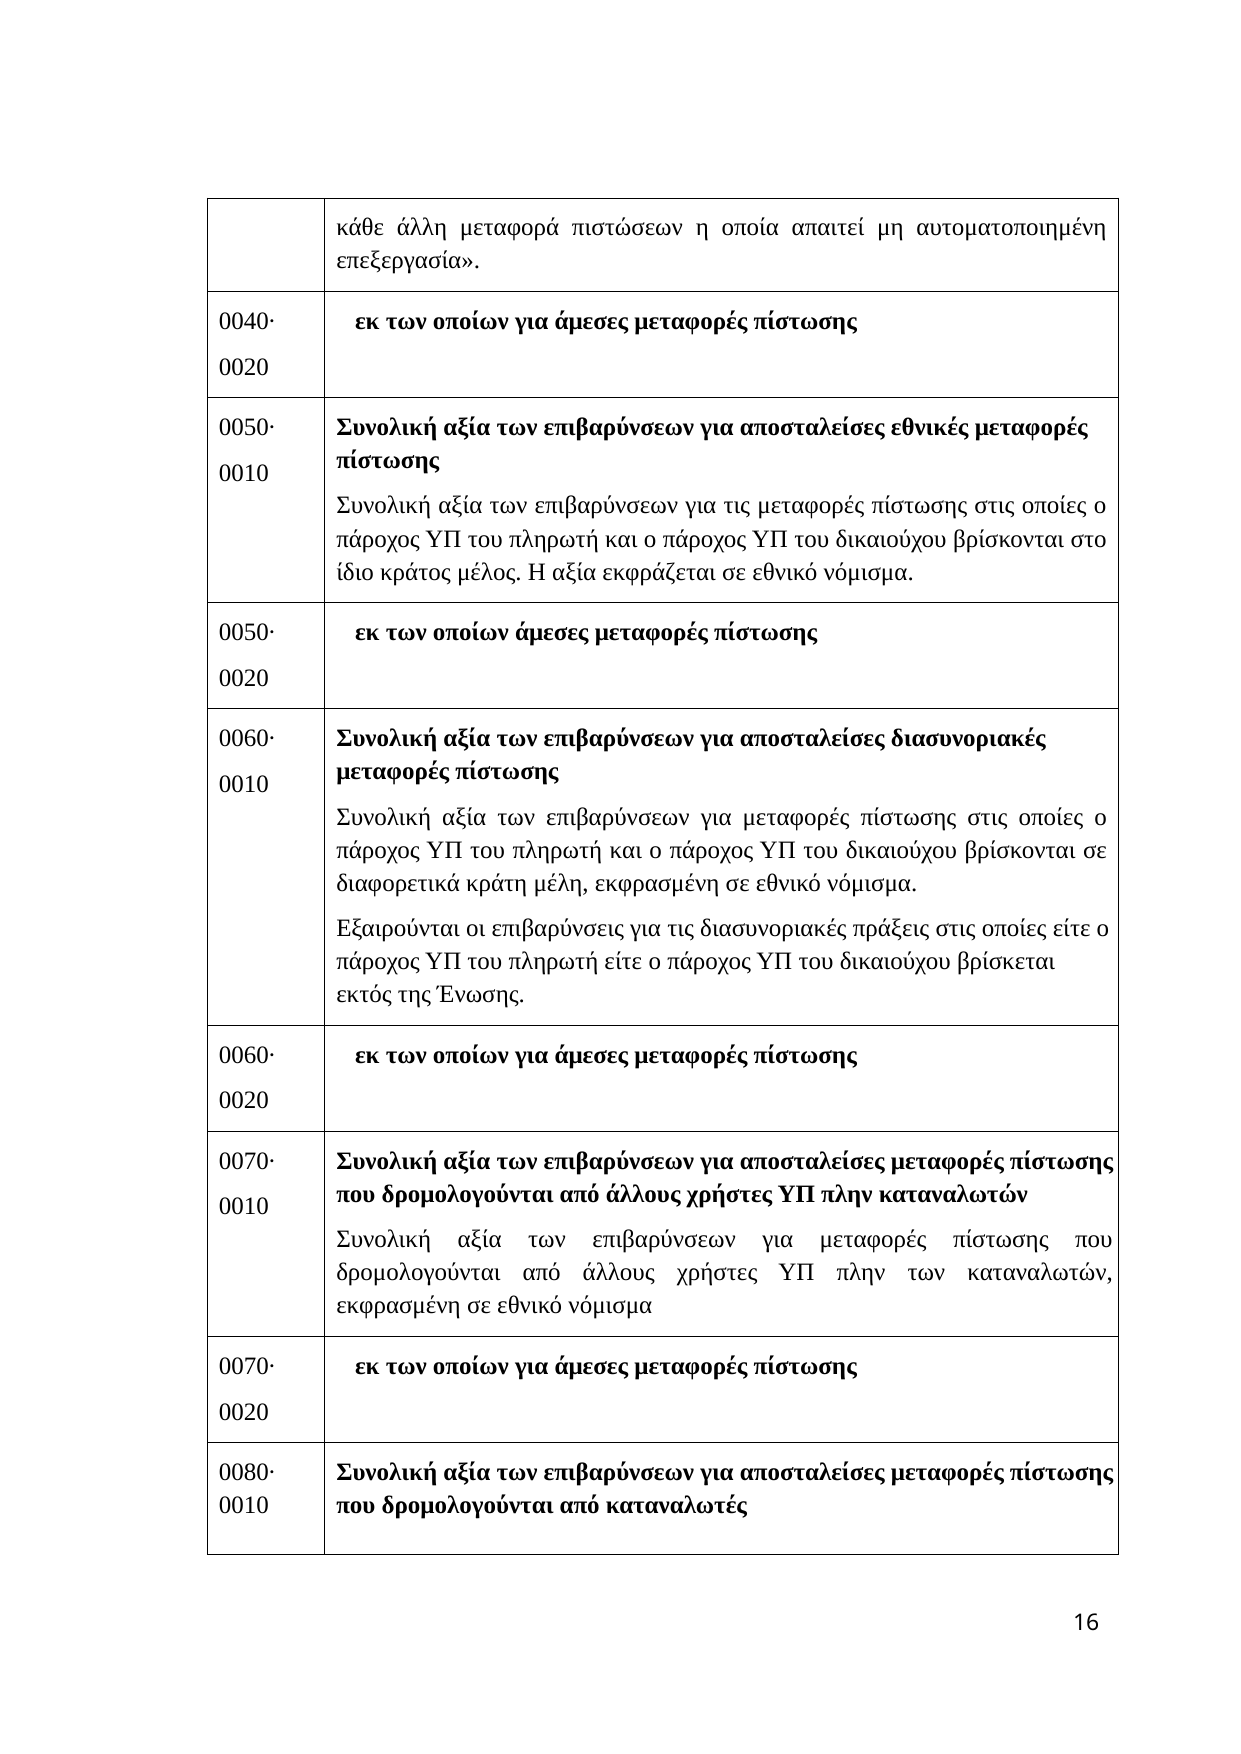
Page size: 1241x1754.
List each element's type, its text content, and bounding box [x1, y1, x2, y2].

table_cell εκ των οποίων για άμεσες μεταφορές πίστωσης [325, 1337, 1118, 1442]
table_cell Συνολική αξία των επιβαρύνσεων για αποσταλείσες διασυνοριακές μεταφορές πίστωσης Συνολική αξία των επιβαρύνσεων για μεταφορές πίστωσης στις οποίες ο πάροχος ΥΠ του πληρωτή και ο πάροχος ΥΠ του δικαιούχου βρίσκονται σε διαφορετικά κράτη μέλη, εκφρασμένη σε εθνικό νόμισμα. Εξαιρούνται οι επιβαρύνσεις για τις διασυνοριακές πράξεις στις οποίες είτε ο πάροχος ΥΠ του πληρωτή είτε ο πάροχος ΥΠ του δικαιούχου βρίσκεται εκτός της Ένωσης. [325, 709, 1118, 1025]
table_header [325, 199, 1118, 291]
table_cell 0060· 0010 [208, 709, 324, 1025]
table_cell 0040· 0020 [208, 292, 324, 397]
table_cell 0050· 0020 [208, 603, 324, 708]
table_cell 0050· 0010 [208, 398, 324, 602]
table_cell εκ των οποίων για άμεσες μεταφορές πίστωσης [325, 1026, 1118, 1131]
table_cell εκ των οποίων για άμεσες μεταφορές πίστωσης [325, 292, 1118, 397]
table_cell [325, 1443, 1118, 1554]
table_header [208, 199, 324, 291]
table_cell 0080· 0010 [208, 1443, 324, 1554]
table_cell Συνολική αξία των επιβαρύνσεων για αποσταλείσες εθνικές μεταφορές πίστωσης Συνολική αξία των επιβαρύνσεων για τις μεταφορές πίστωσης στις οποίες ο πάροχος ΥΠ του πληρωτή και ο πάροχος ΥΠ του δικαιούχου βρίσκονται στο ίδιο κράτος μέλος. Η αξία εκφράζεται σε εθνικό νόμισμα. [325, 398, 1118, 602]
table_cell 0060· 0020 [208, 1026, 324, 1131]
table_cell εκ των οποίων άμεσες μεταφορές πίστωσης [325, 603, 1118, 708]
table_cell 0070· 0020 [208, 1337, 324, 1442]
table_cell Συνολική αξία των επιβαρύνσεων για αποσταλείσες μεταφορές πίστωσης που δρομολογούνται από άλλους χρήστες ΥΠ πλην καταναλωτών Συνολική αξία των επιβαρύνσεων για μεταφορές πίστωσης που δρομολογούνται από άλλους χρήστες ΥΠ πλην των καταναλωτών, εκφρασμένη σε εθνικό νόμισμα [325, 1132, 1118, 1336]
table_cell 0070· 0010 [208, 1132, 324, 1336]
